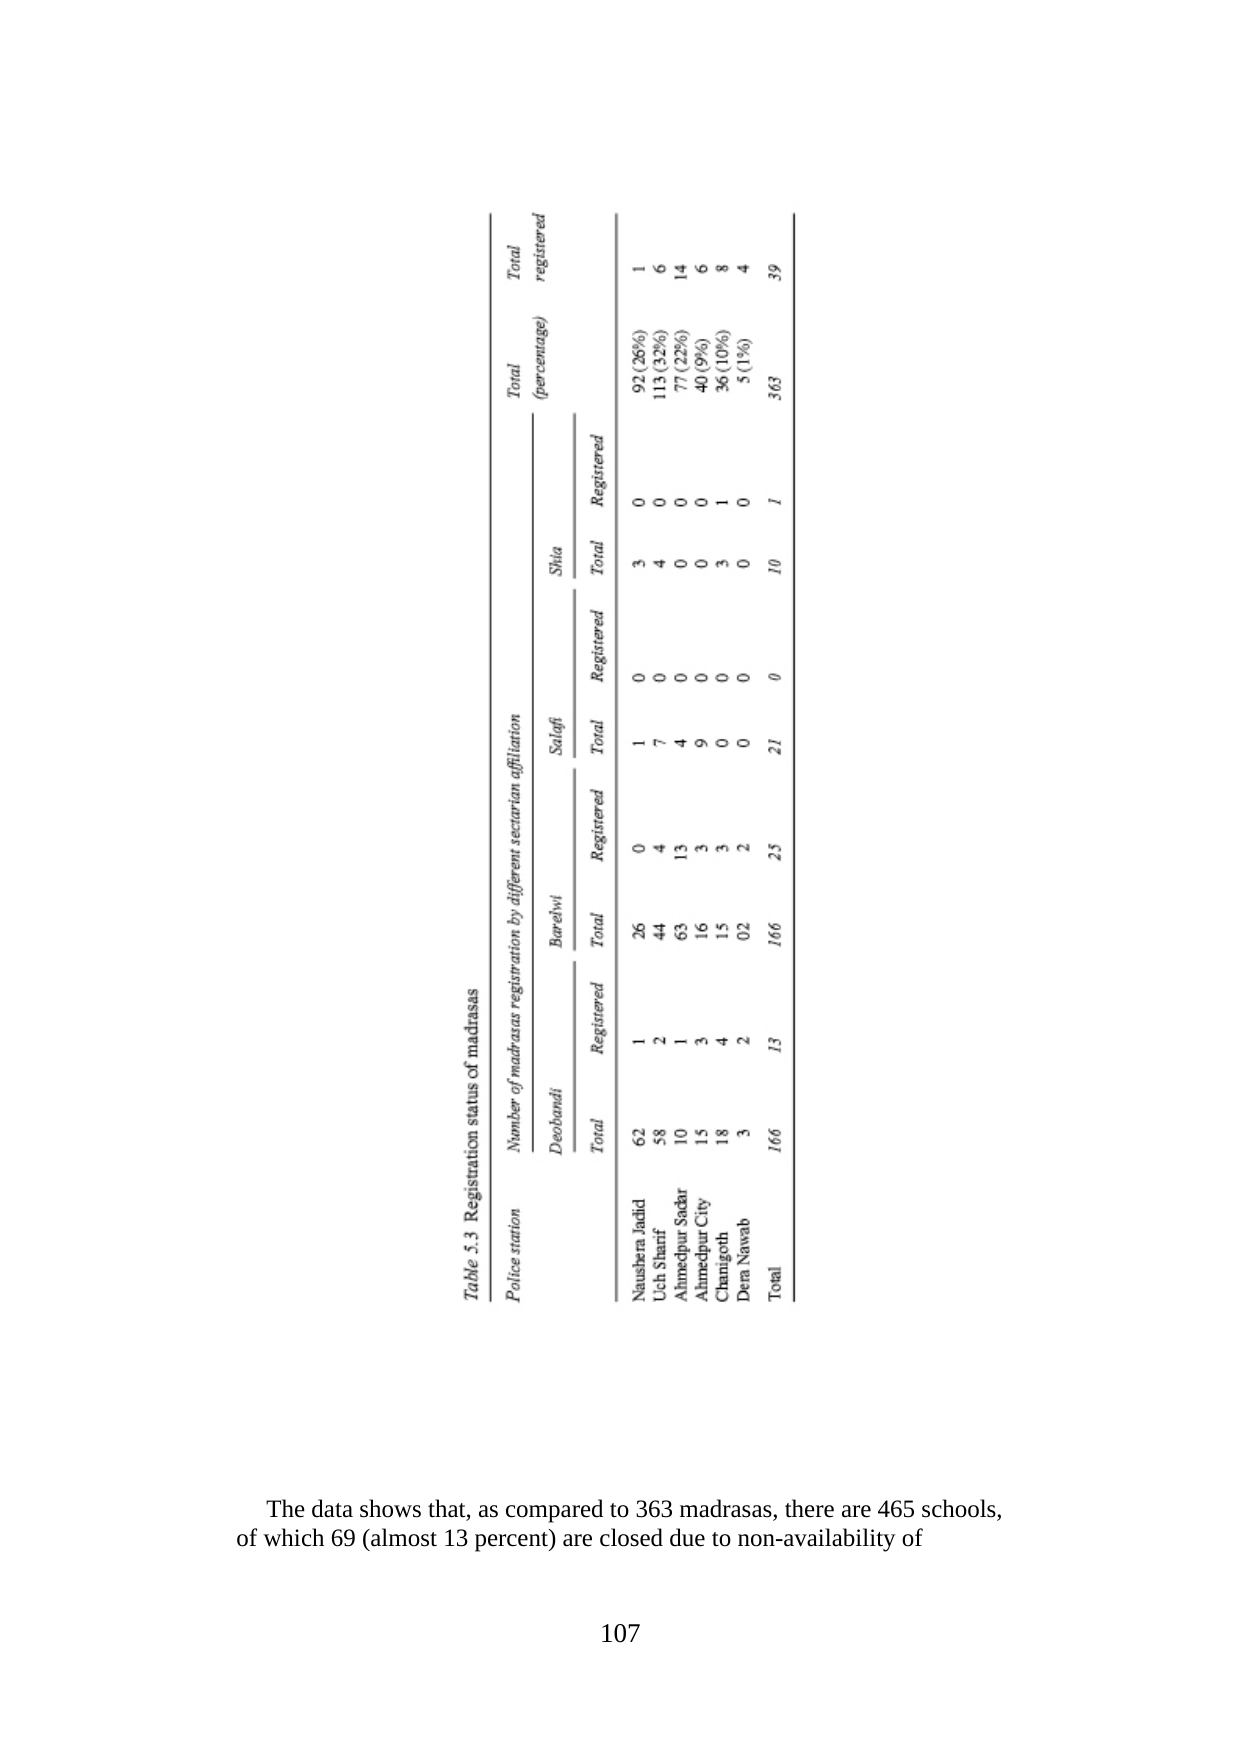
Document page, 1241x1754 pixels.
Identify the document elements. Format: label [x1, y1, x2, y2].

picture [426, 177, 814, 1327]
text [236, 1494, 1004, 1552]
